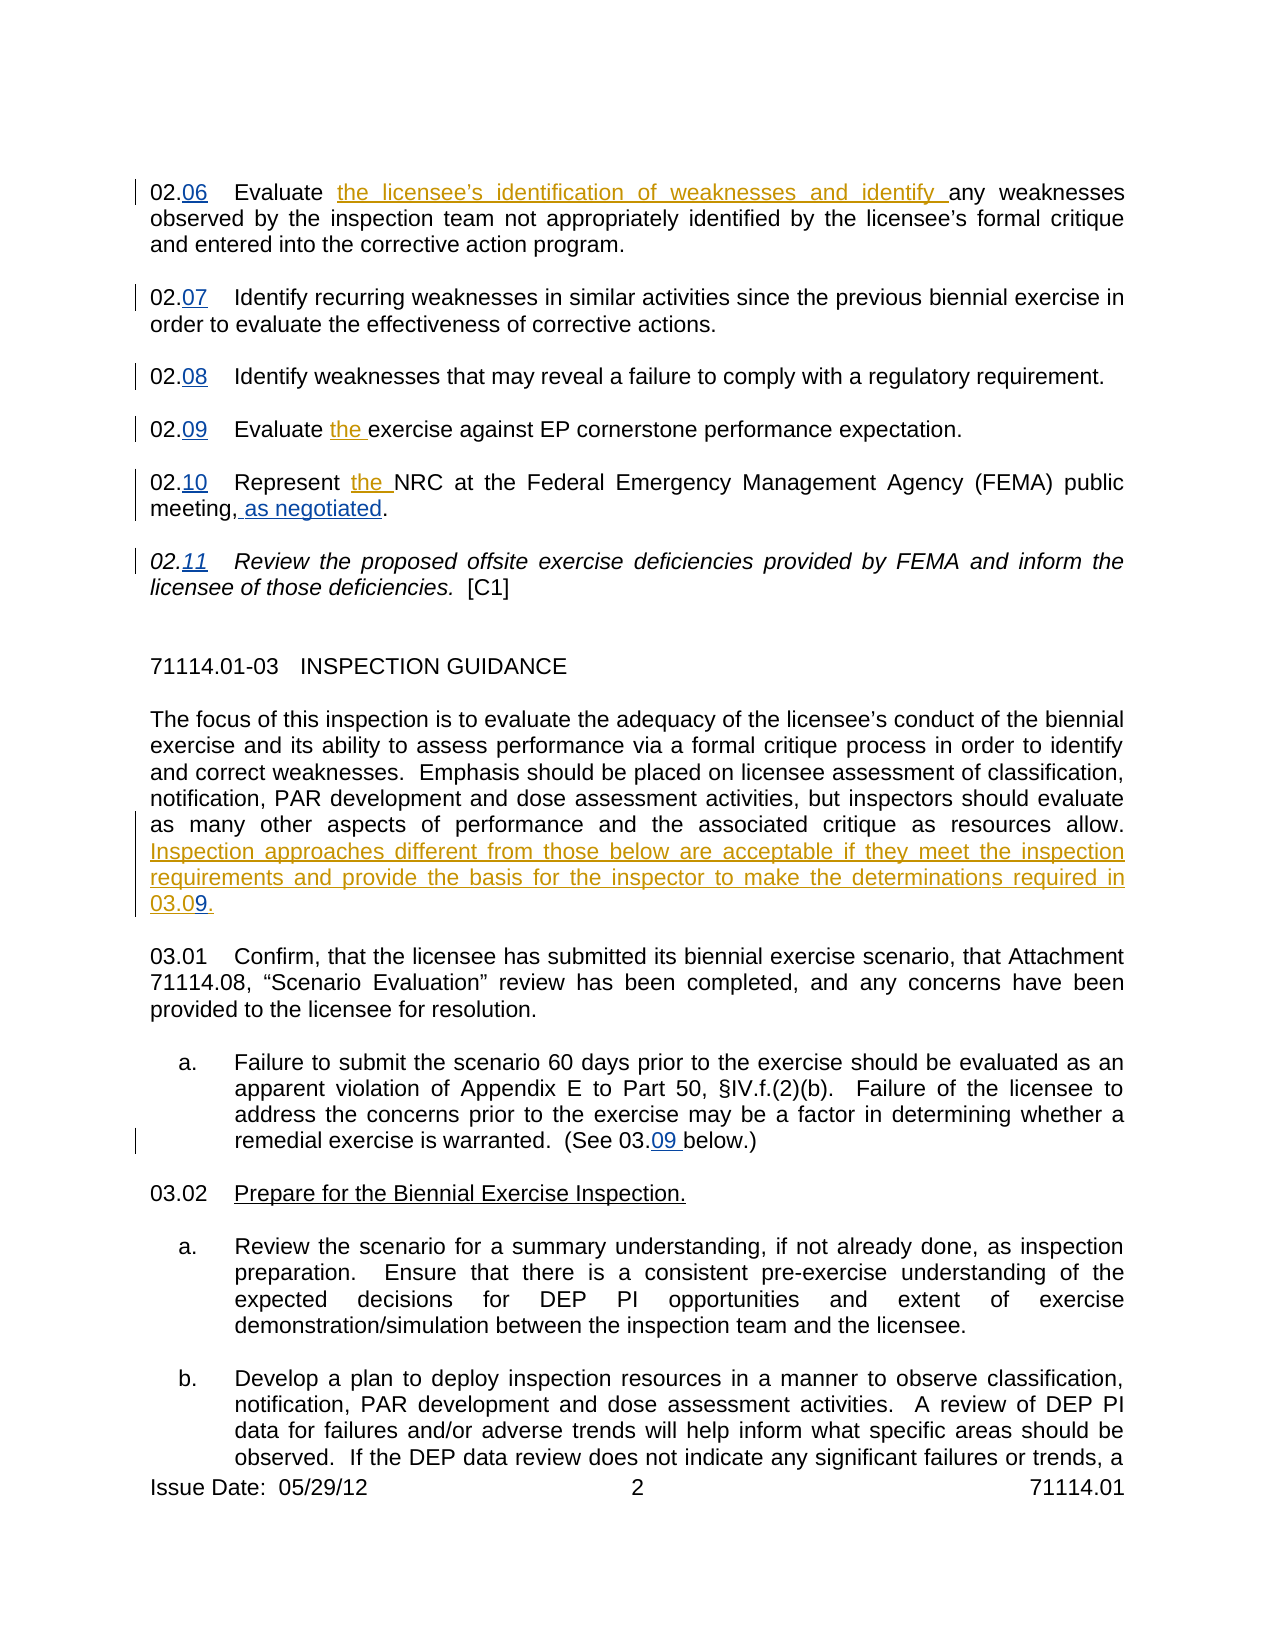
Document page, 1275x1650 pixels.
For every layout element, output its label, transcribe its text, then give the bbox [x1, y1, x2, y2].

text 02. Review the proposed offsite exercise deficiencies provided by FEMA and inform the licensee of those deficiencies. [C1] [150, 548, 1125, 600]
text 02. Evaluate any weaknesses observed by the inspection team not appropriately identified by the licensee’s formal critique and entered into the corrective action program. [150, 179, 1125, 258]
text The focus of this inspection is to evaluate the adequacy of the licensee’s conduct of the biennial exercise and its ability to assess performance via a formal critique process in order to identify and correct weaknesses. Emphasis should be placed on licensee assessment of classification, notification, PAR development and dose assessment activities, but inspectors should evaluate as many other aspects of performance and the associated critique as resources allow. [150, 888, 1125, 917]
text 03.02 Prepare for the Biennial Exercise Inspection. [150, 1180, 1125, 1207]
list Failure to submit the scenario 60 days prior to the exercise should be evaluated as an apparent violation of Appendix E to Part 50, §IV.f.(2)(b). Failure of the licensee to address the concerns prior to the exercise may be a factor in determining whether a remedial exercise is warranted. (See 03.below.) [178, 1048, 1125, 1154]
text 02. Represent NRC at the Federal Emergency Management Agency (FEMA) public meeting,. [150, 469, 1125, 521]
text 02. Identify weaknesses that may reveal a failure to comply with a regulatory requirement. [150, 363, 1125, 389]
text 02. Evaluate exercise against EP cornerstone performance expectation. [150, 416, 1125, 442]
text 02. Identify recurring weaknesses in similar activities since the previous biennial exercise in order to evaluate the effectiveness of corrective actions. [150, 284, 1125, 337]
text The focus of this inspection is to evaluate the adequacy of the licensee’s conduct of the biennial exercise and its ability to assess performance via a formal critique process in order to identify and correct weaknesses. Emphasis should be placed on licensee assessment of classification, notification, PAR development and dose assessment activities, but inspectors should evaluate as many other aspects of performance and the associated critique as resources allow. [150, 706, 1125, 860]
list Review the scenario for a summary understanding, if not already done, as inspection preparation. Ensure that there is a consistent pre-exercise understanding of the expected decisions for DEP PI opportunities and extent of exercise demonstration/simulation between the inspection team and the licensee. [178, 1233, 1125, 1338]
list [178, 1365, 1125, 1470]
text 03.01 Confirm, that the licensee has submitted its biennial exercise scenario, that Attachment 71114.08, “Scenario Evaluation” review has been completed, and any concerns have been provided to the licensee for resolution. [150, 943, 1125, 1022]
text 71114.01-03 INSPECTION GUIDANCE [150, 653, 1125, 679]
